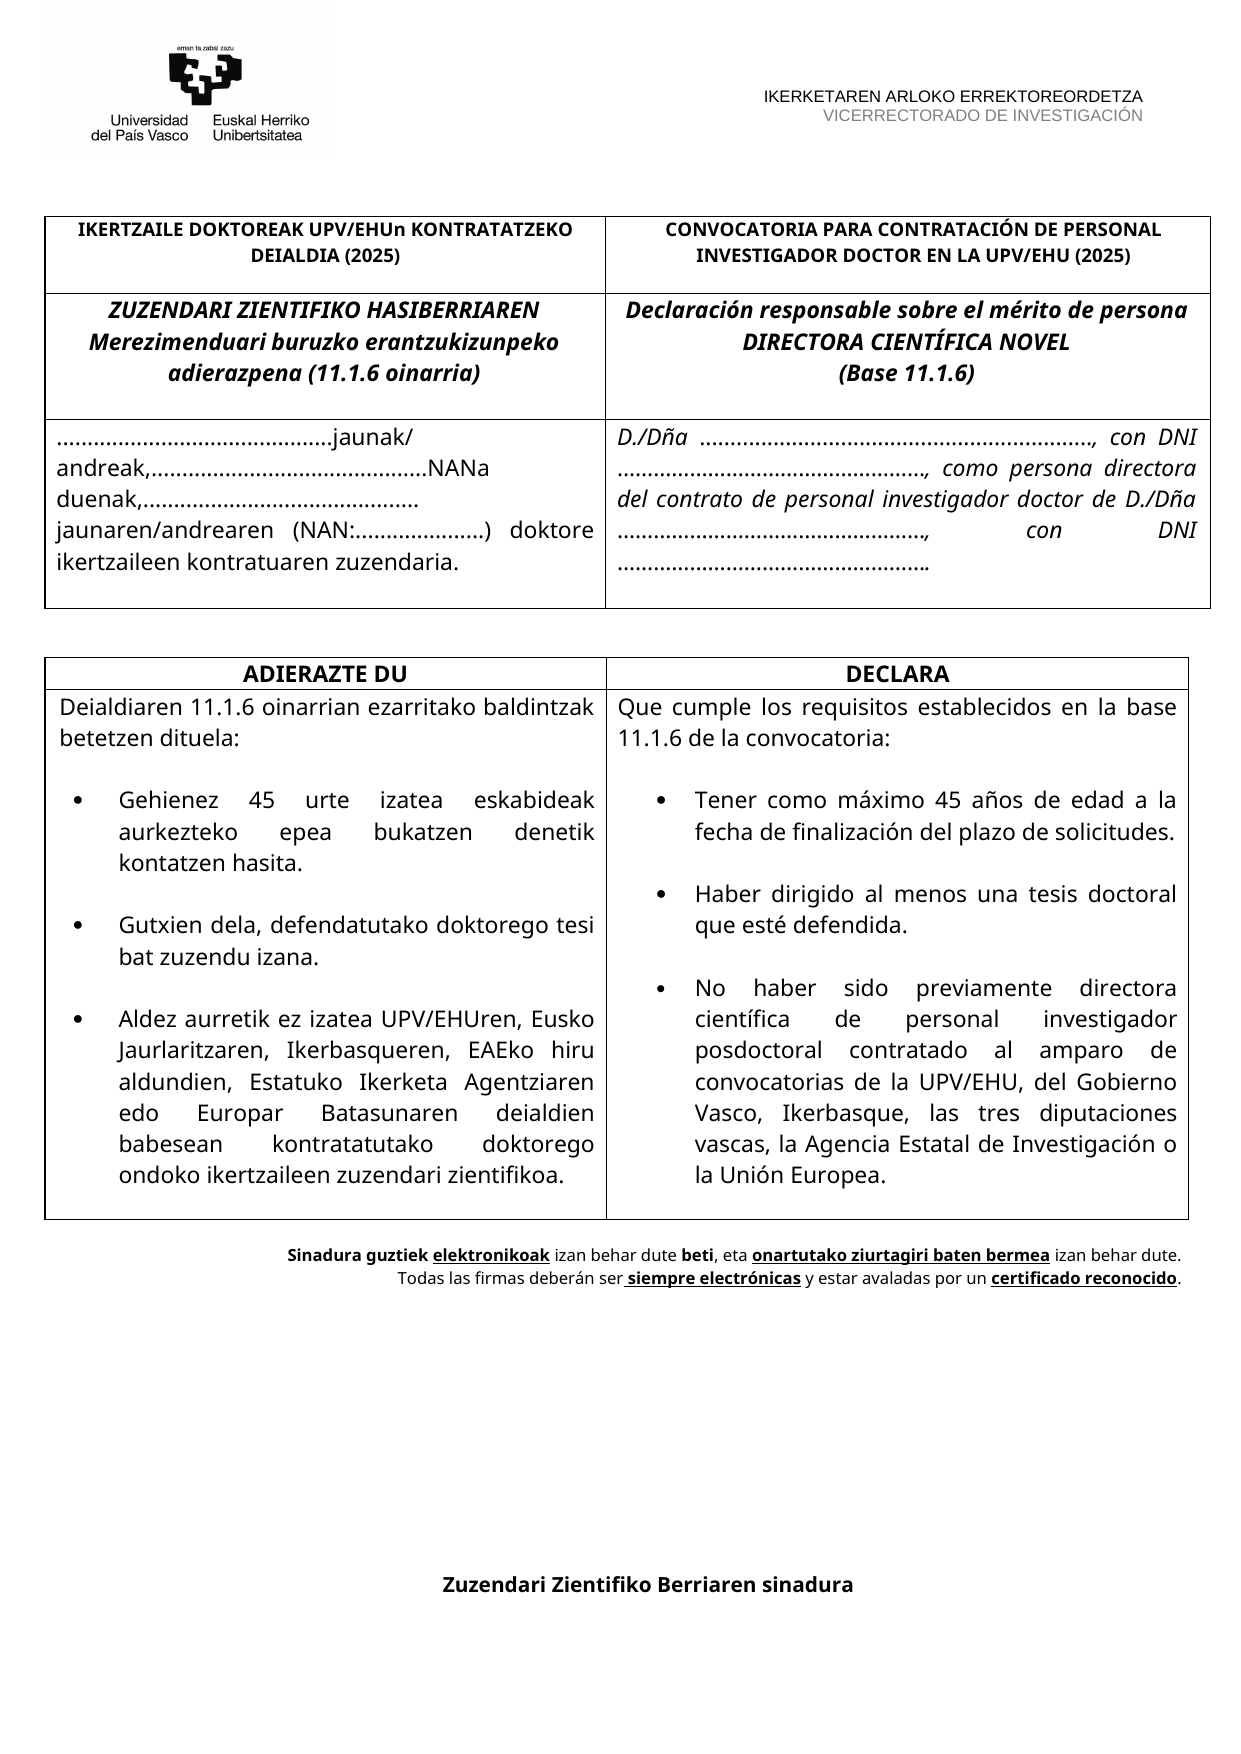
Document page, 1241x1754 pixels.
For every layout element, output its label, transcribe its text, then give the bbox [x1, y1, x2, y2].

table_header DECLARA [607, 658, 1188, 689]
table_cell Deialdiaren 11.1.6 oinarrian ezarritako baldintzak betetzen dituela: Gehienez 45 urte izatea eskabideak aurkezteko epea bukatzen denetik kontatzen hasita. Gutxien dela, defendatutako doktorego tesi bat zuzendu izana. Aldez aurretik ez izatea UPV/EHUren, Eusko Jaurlaritzaren, Ikerbasqueren, EAEko hiru aldundien, Estatuko Ikerketa Agentziaren edo Europar Batasunaren deialdien babesean kontratatutako doktorego ondoko ikertzaileen zuzendari zientifikoa. [46, 690, 606, 1219]
table_header ADIERAZTE DU [46, 658, 606, 689]
table_header IKERTZAILE DOKTOREAK UPV/EHUn KONTRATATZEKO DEIALDIA (2025) [46, 217, 605, 293]
picture [44, 0, 336, 159]
table_cell D./Dña ................................................................, con DNI ……………………………………………, como persona directora del contrato de personal investigador doctor de D./Dña ……………………………………………, con DNI ……………………………………………. [606, 420, 1210, 608]
text Sinadura guztiek elektronikoak izan behar dute beti, eta onartutako ziurtagiri baten bermea izan behar dute. [44, 1244, 1181, 1267]
table_cell ZUZENDARI ZIENTIFIKO HASIBERRIAREN Merezimenduari buruzko erantzukizunpeko adierazpena (11.1.6 oinarria) [46, 294, 605, 419]
table_cell Que cumple los requisitos establecidos en la base 11.1.6 de la convocatoria: Tener como máximo 45 años de edad a la fecha de finalización del plazo de solicitudes. Haber dirigido al menos una tesis doctoral que esté defendida. No haber sido previamente directora científica de personal investigador posdoctoral contratado al amparo de convocatorias de la UPV/EHU, del Gobierno Vasco, Ikerbasque, las tres diputaciones vascas, la Agencia Estatal de Investigación o la Unión Europea. [607, 690, 1188, 1219]
table_cell Declaración responsable sobre el mérito de persona DIRECTORA CIENTÍFICA NOVEL (Base 11.1.6) [606, 294, 1210, 419]
text Todas las firmas deberán ser siempre electrónicas y estar avaladas por un certificado reconocido. [44, 1267, 1181, 1289]
text Zuzendari Zientifiko Berriaren sinadura [86, 1571, 1211, 1599]
table_header CONVOCATORIA PARA CONTRATACIÓN DE PERSONAL INVESTIGADOR DOCTOR EN LA UPV/EHU (2025) [606, 217, 1210, 293]
table_cell .............................................jaunak/andreak,.............................................NANa duenak,............................................. jaunaren/andrearen (NAN:.....................) doktore ikertzaileen kontratuaren zuzendaria. [46, 420, 605, 608]
